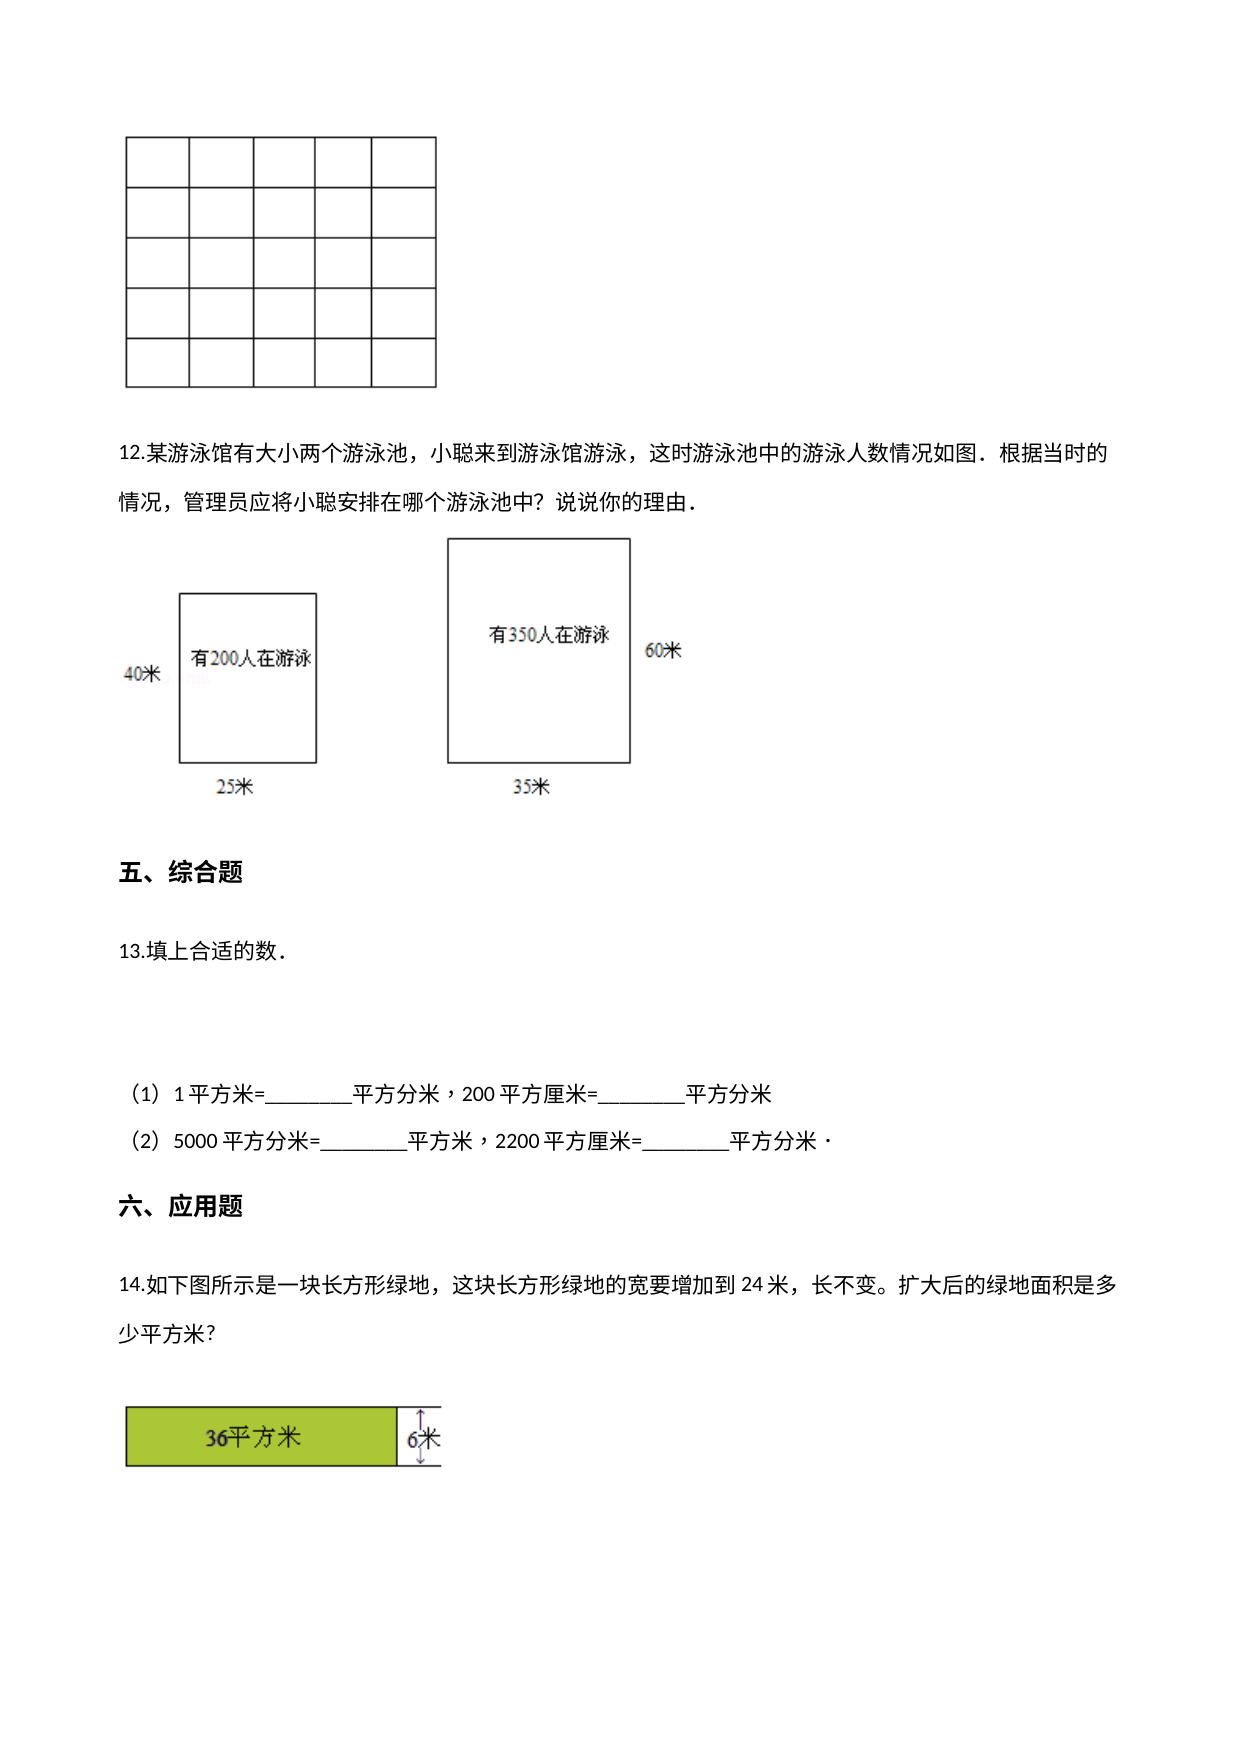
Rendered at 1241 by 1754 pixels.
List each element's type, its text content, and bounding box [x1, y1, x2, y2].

picture [118, 129, 448, 396]
picture [118, 1397, 442, 1475]
picture [118, 532, 686, 800]
text （2）5000平方分米=________平方米，2200平方厘米=________平方分米． [118, 1124, 1122, 1157]
text 12.某游泳馆有大小两个游泳池，小聪来到游泳馆游泳，这时游泳池中的游泳人数情况如图．根据当时的情况，管理员应将小聪安排在哪个游泳池中？说说你的理由． [118, 435, 1122, 517]
text 13.填上合适的数． [118, 934, 1122, 1064]
text （1）1平方米=________平方分米，200平方厘米=________平方分米 [118, 1077, 1122, 1110]
text 14.如下图所示是一块长方形绿地，这块长方形绿地的宽要增加到24米，长不变。扩大后的绿地面积是多少平方米? [118, 1268, 1122, 1495]
text 六、应用题 [118, 1172, 1122, 1237]
text 五、综合题 [118, 838, 1122, 903]
